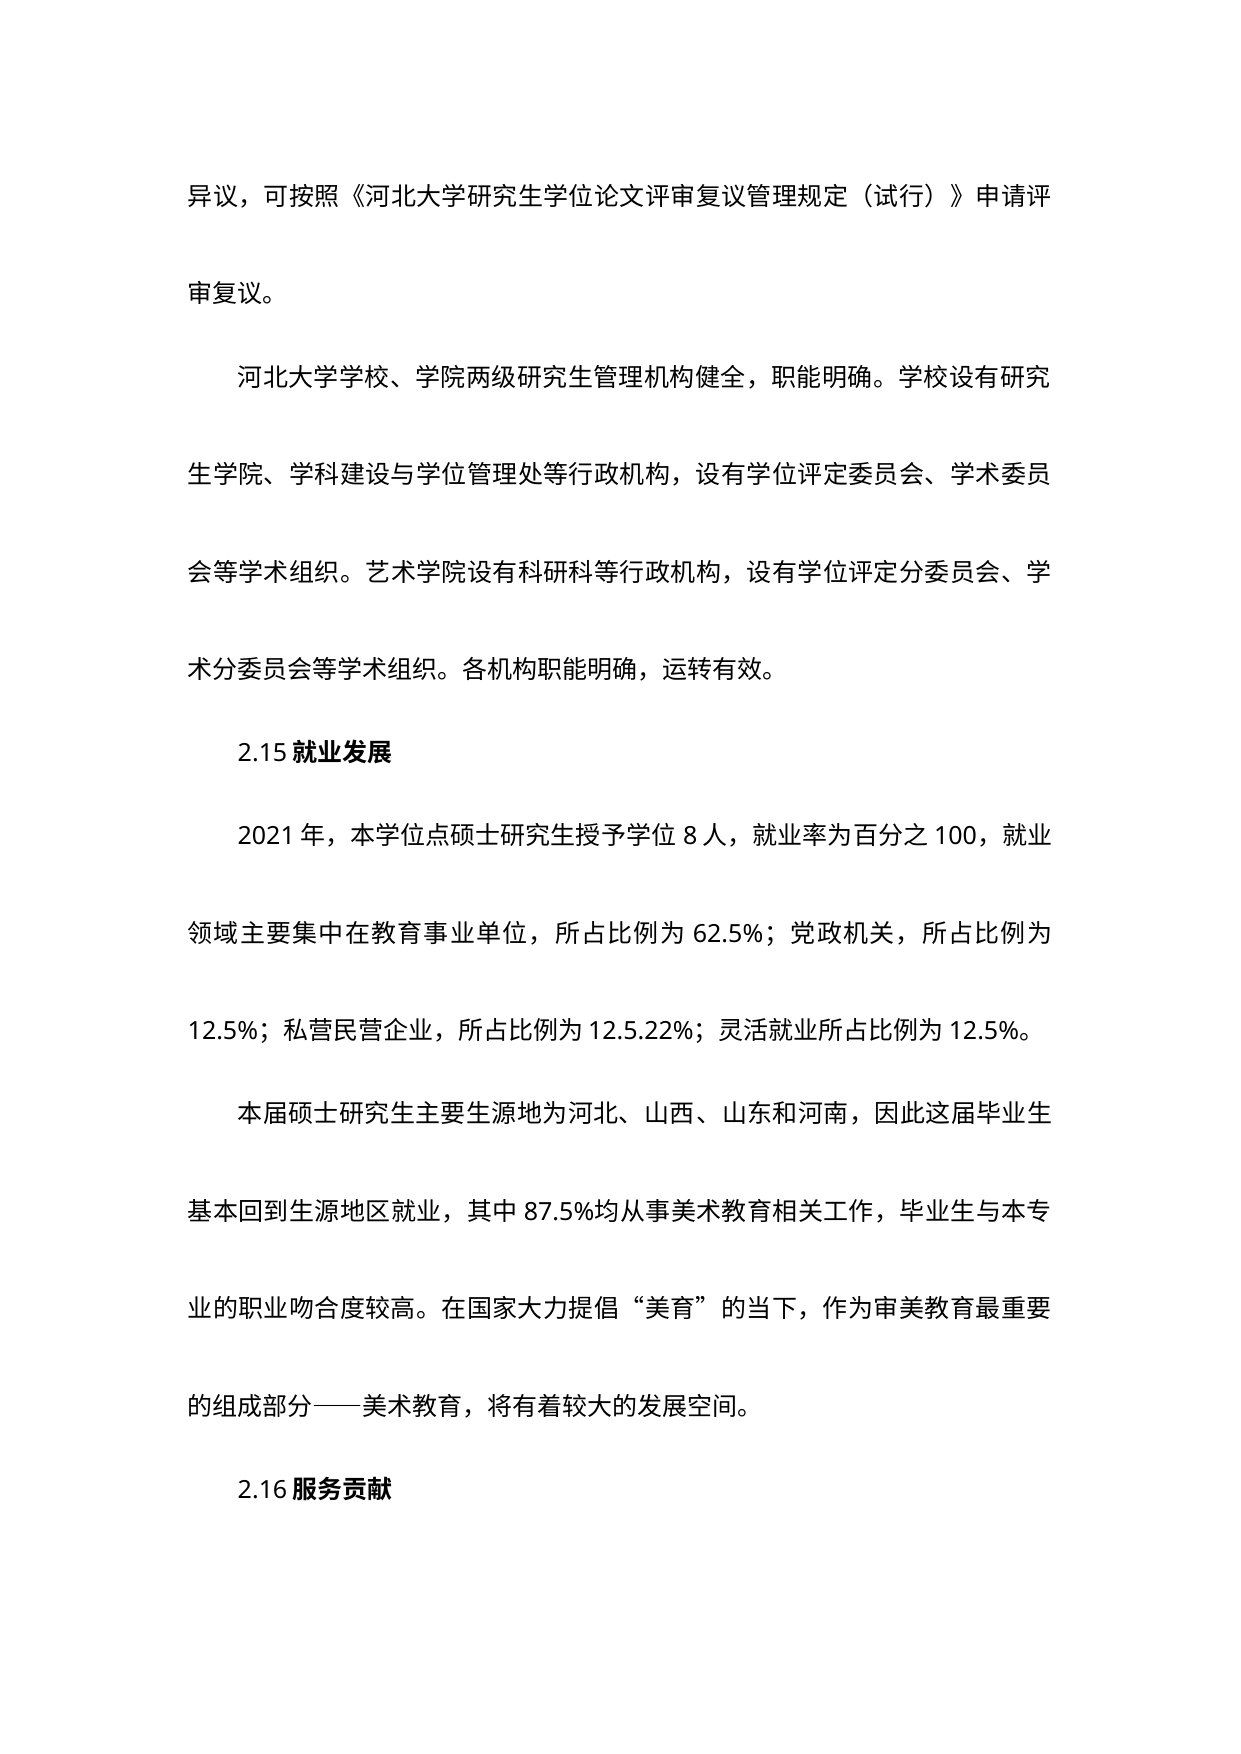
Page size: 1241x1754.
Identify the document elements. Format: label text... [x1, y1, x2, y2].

text 河北大学学校、学院两级研究生管理机构健全，职能明确。学校设有研究生学院、学科建设与学位管理处等行政机构，设有学位评定委员会、学术委员会等学术组织。艺术学院设有科研科等行政机构，设有学位评定分委员会、学术分委员会等学术组织。各机构职能明确，运转有效。 [187, 343, 1053, 700]
text 2021年，本学位点硕士研究生授予学位8人，就业率为百分之100，就业领域主要集中在教育事业单位，所占比例为62.5%；党政机关，所占比例为12.5%；私营民营企业，所占比例为12.5.22%；灵活就业所占比例为12.5%。 [187, 801, 1053, 1061]
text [187, 162, 1053, 324]
text 本届硕士研究生主要生源地为河北、山西、山东和河南，因此这届毕业生基本回到生源地区就业，其中87.5%均从事美术教育相关工作，毕业生与本专业的职业吻合度较高。在国家大力提倡“美育”的当下，作为审美教育最重要的组成部分——美术教育，将有着较大的发展空间。 [187, 1079, 1053, 1437]
text 2.16服务贡献 [187, 1455, 1053, 1520]
text 2.15就业发展 [187, 718, 1053, 783]
